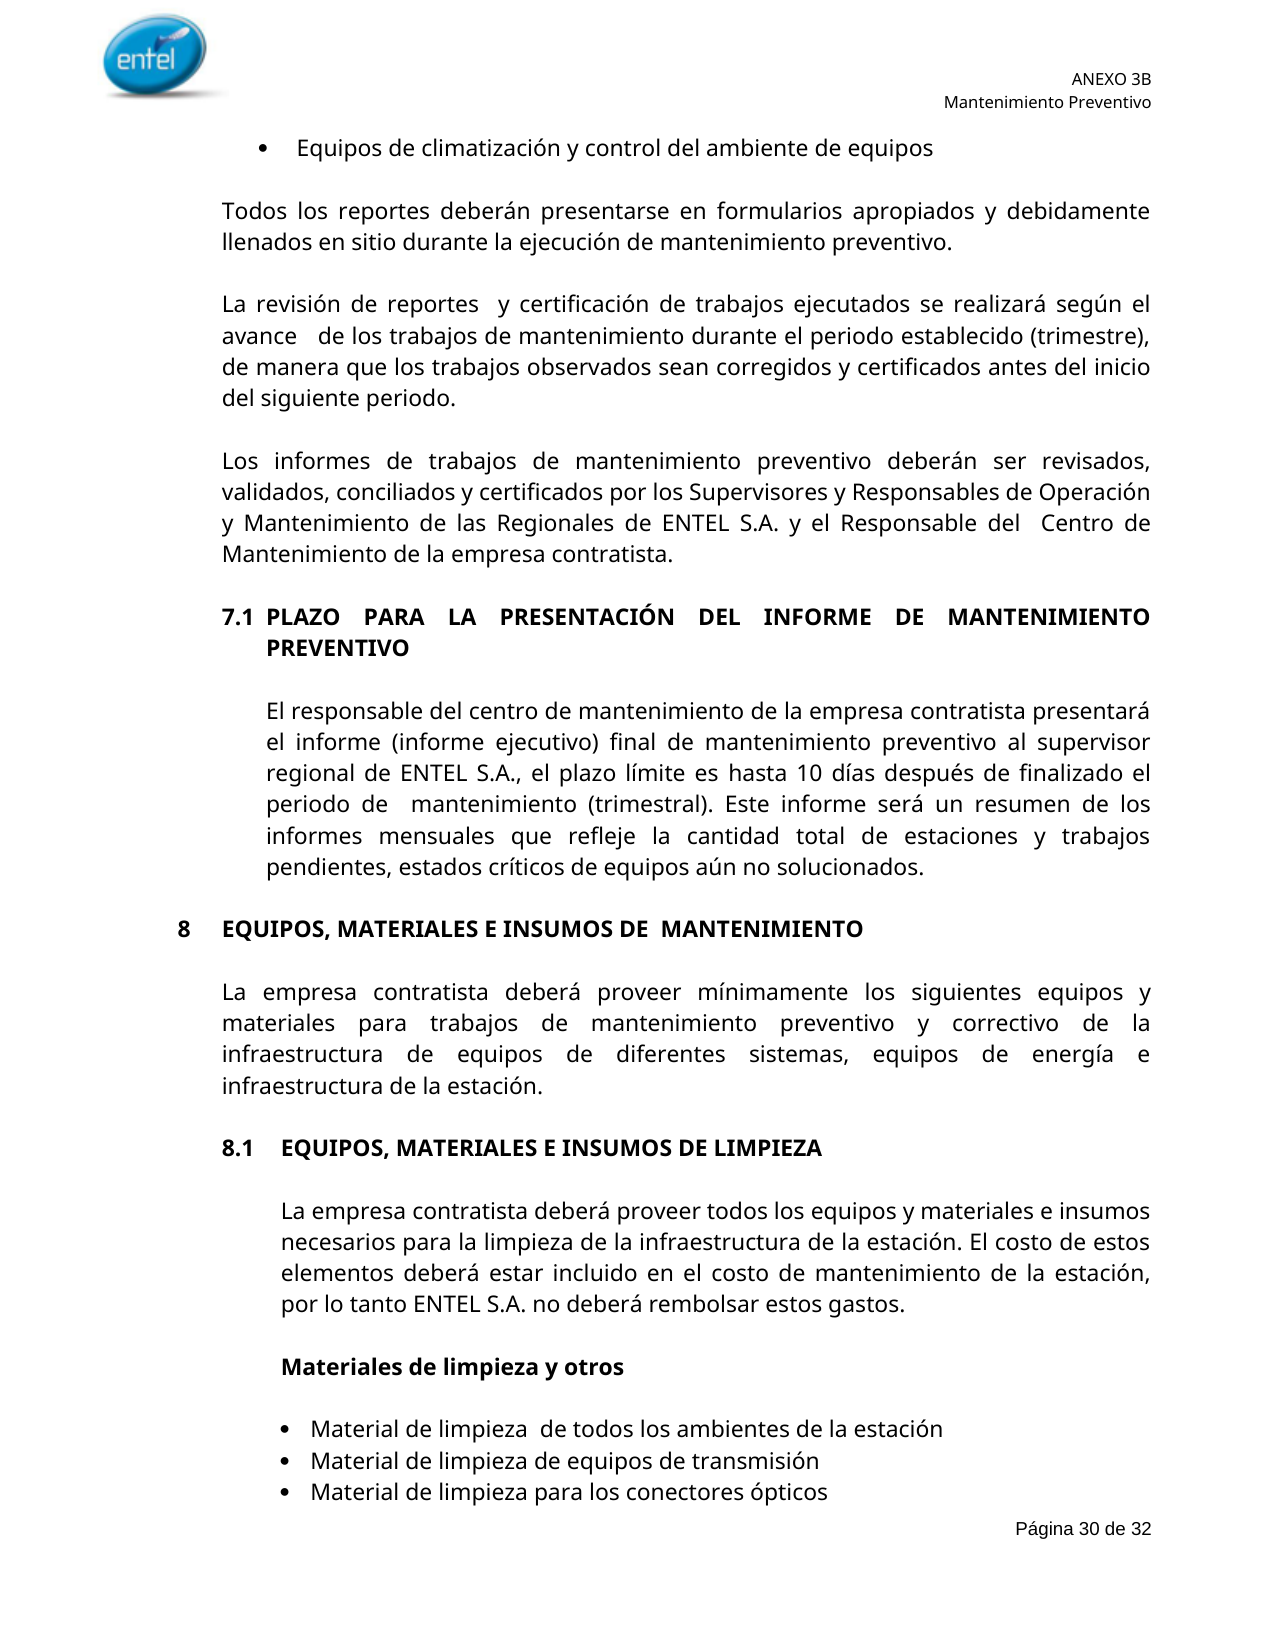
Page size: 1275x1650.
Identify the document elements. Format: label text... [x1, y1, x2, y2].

list Material de limpieza para los conectores ópticos [281, 1476, 1152, 1507]
text El responsable del centro de mantenimiento de la empresa contratista presentará el informe (informe ejecutivo) final de mantenimiento preventivo al supervisor regional de ENTEL S.A., el plazo límite es hasta 10 días después de finalizado el periodo de mantenimiento (trimestral). Este informe será un resumen de los informes mensuales que refleje la cantidad total de estaciones y trabajos pendientes, estados críticos de equipos aún no solucionados. [266, 694, 1152, 882]
text Todos los reportes deberán presentarse en formularios apropiados y debidamente llenados en sitio durante la ejecución de mantenimiento preventivo. [222, 194, 1152, 257]
text La empresa contratista deberá proveer mínimamente los siguientes equipos y materiales para trabajos de mantenimiento preventivo y correctivo de la infraestructura de equipos de diferentes sistemas, equipos de energía e infraestructura de la estación. [222, 976, 1152, 1101]
list Material de limpieza de equipos de transmisión [281, 1444, 1152, 1476]
text Materiales de limpieza y otros [281, 1351, 1152, 1382]
picture [87, 7, 230, 105]
text Los informes de trabajos de mantenimiento preventivo deberán ser revisados, validados, conciliados y certificados por los Supervisores y Responsables de Operación y Mantenimiento de las Regionales de ENTEL S.A. y el Responsable del Centro de Mantenimiento de la empresa contratista. [222, 444, 1152, 569]
list Material de limpieza de todos los ambientes de la estación [281, 1413, 1152, 1444]
subtitle Equipos, materiales e insumos de limpieza [222, 1132, 1152, 1163]
text La empresa contratista deberá proveer todos los equipos y materiales e insumos necesarios para la limpieza de la infraestructura de la estación. El costo de estos elementos deberá estar incluido en el costo de mantenimiento de la estación, por lo tanto ENTEL S.A. no deberá rembolsar estos gastos. [281, 1194, 1152, 1319]
list Equipos de climatización y control del ambiente de equipos [259, 132, 1152, 163]
subtitle Equipos, Materiales e insumos de mantenimiento [177, 913, 1152, 944]
subtitle PLAZO PARA LA PRESENTACIÓN DEL INFORME DE MANTENIMIENTO PREVENTIVO [222, 601, 1152, 663]
text La revisión de reportes y certificación de trabajos ejecutados se realizará según el avance de los trabajos de mantenimiento durante el periodo establecido (trimestre), de manera que los trabajos observados sean corregidos y certificados antes del inicio del siguiente periodo. [222, 288, 1152, 413]
